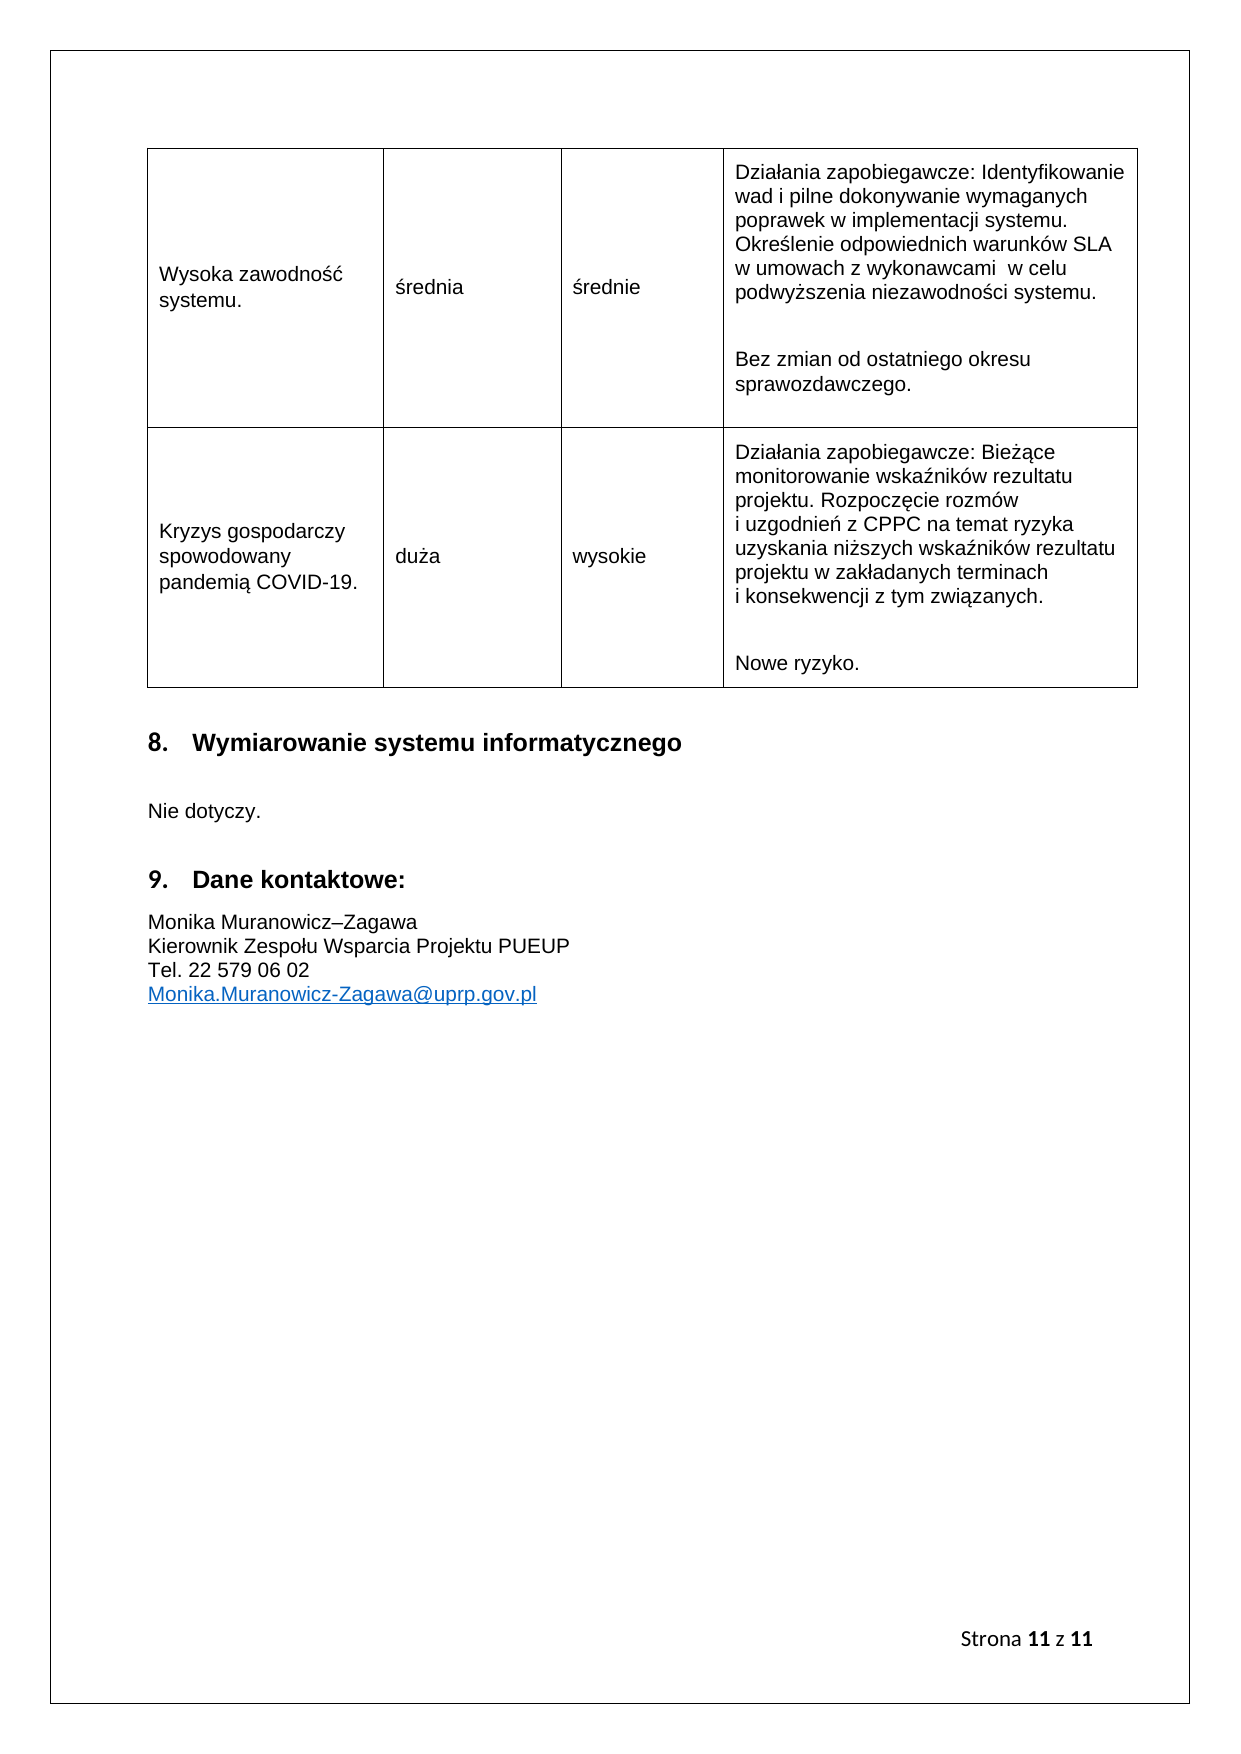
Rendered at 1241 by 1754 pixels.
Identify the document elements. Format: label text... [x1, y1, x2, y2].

table_cell średnie [562, 149, 723, 427]
text Nie dotyczy. [148, 799, 1093, 823]
text Monika Muranowicz–Zagawa [148, 910, 1093, 934]
table_cell Działania zapobiegawcze: Bieżące monitorowanie wskaźników rezultatu projektu. Rozpoczęcie rozmów i uzgodnień z CPPC na temat ryzyka uzyskania niższych wskaźników rezultatu projektu w zakładanych terminach i konsekwencji z tym związanych. Nowe ryzyko. [724, 428, 1137, 687]
table_cell Wysoka zawodność systemu. [148, 149, 383, 427]
table_cell Kryzys gospodarczy spowodowany pandemią COVID-19. [148, 428, 383, 687]
text Kierownik Zespołu Wsparcia Projektu PUEUP [148, 934, 1093, 958]
list Wymiarowanie systemu informatycznego [148, 726, 1093, 758]
table_cell Działania zapobiegawcze: Identyfikowanie wad i pilne dokonywanie wymaganych poprawek w implementacji systemu. Określenie odpowiednich warunków SLA w umowach z wykonawcami w celu podwyższenia niezawodności systemu. Bez zmian od ostatniego okresu sprawozdawczego. [724, 149, 1137, 427]
list Dane kontaktowe: [148, 862, 1093, 895]
table_cell wysokie [562, 428, 723, 687]
text Tel. 22 579 06 02 [148, 958, 1093, 982]
table_cell duża [384, 428, 561, 687]
text Monika.Muranowicz-Zagawa@uprp.gov.pl [148, 982, 1093, 1006]
table_cell średnia [384, 149, 561, 427]
